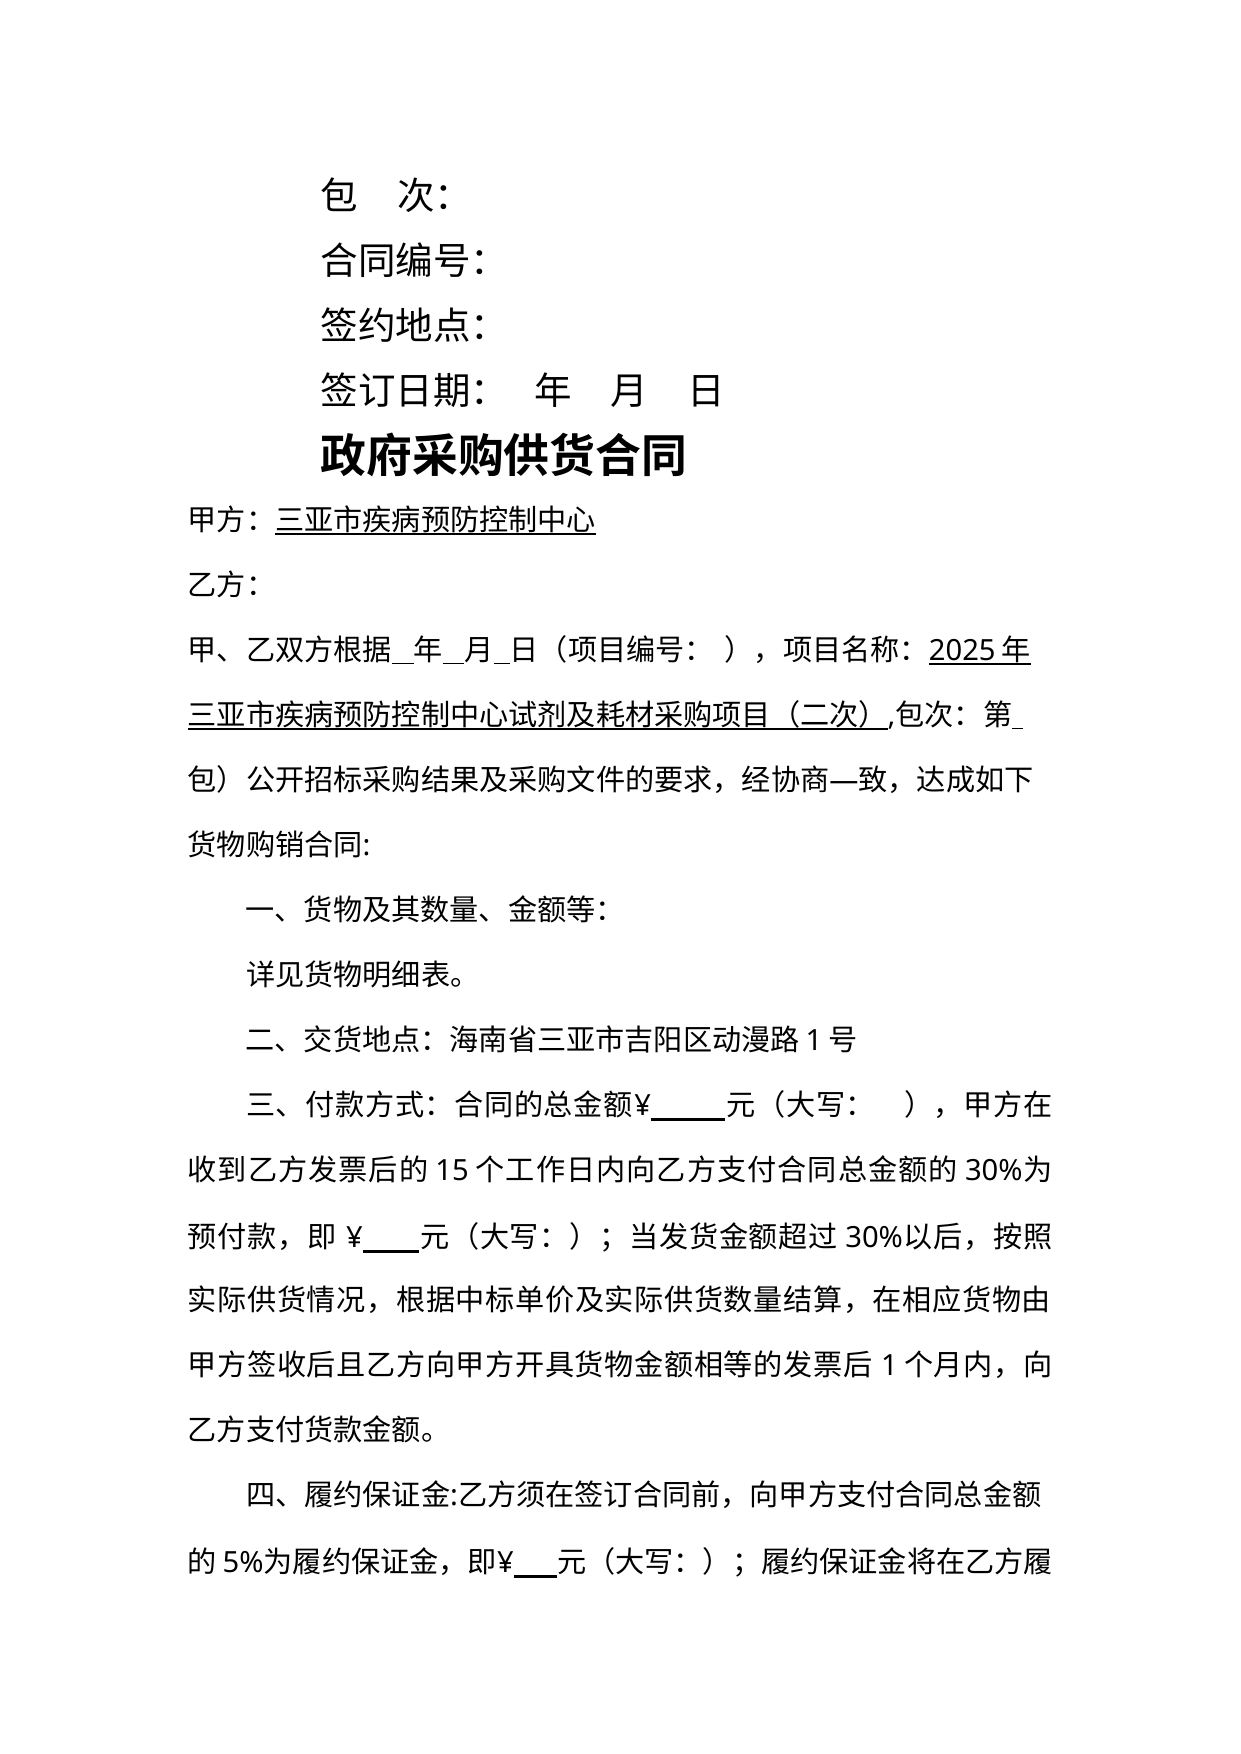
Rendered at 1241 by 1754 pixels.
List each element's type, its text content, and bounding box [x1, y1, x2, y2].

text 三、付款方式：合同的总金额¥ 元（大写： ），甲方在收到乙方发票后的15个工作日内向乙方支付合同总金额的30%为预付款，即 ¥ 元（大写：）；当发货金额超过30%以后，按照实际供货情况，根据中标单价及实际供货数量结算，在相应货物由甲方签收后且乙方向甲方开具货物金额相等的发票后1个月内，向乙方支付货款金额。 [187, 1072, 1053, 1462]
text 政府采购供货合同 [320, 422, 1053, 487]
text 合同编号： [320, 227, 1053, 292]
text 乙方： [187, 552, 1053, 617]
text 一、货物及其数量、金额等： [245, 877, 1053, 942]
text 二、交货地点：海南省三亚市吉阳区动漫路1号 [245, 1007, 1053, 1072]
text 包 次： [320, 162, 1053, 227]
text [187, 1462, 1053, 1592]
text 签约地点： [320, 292, 1053, 357]
text 甲方：三亚市疾病预防控制中心 [187, 487, 1053, 552]
text 签订日期： 年 月 日 [320, 357, 1053, 422]
text 甲、乙双方根据 年 月 日（项目编号： ），项目名称：2025年三亚市疾病预防控制中心试剂及耗材采购项目（二次）,包次：第 包）公开招标采购结果及采购文件的要求，经协商—致，达成如下货物购销合同: [187, 617, 1053, 877]
text 详见货物明细表。 [187, 942, 1053, 1007]
